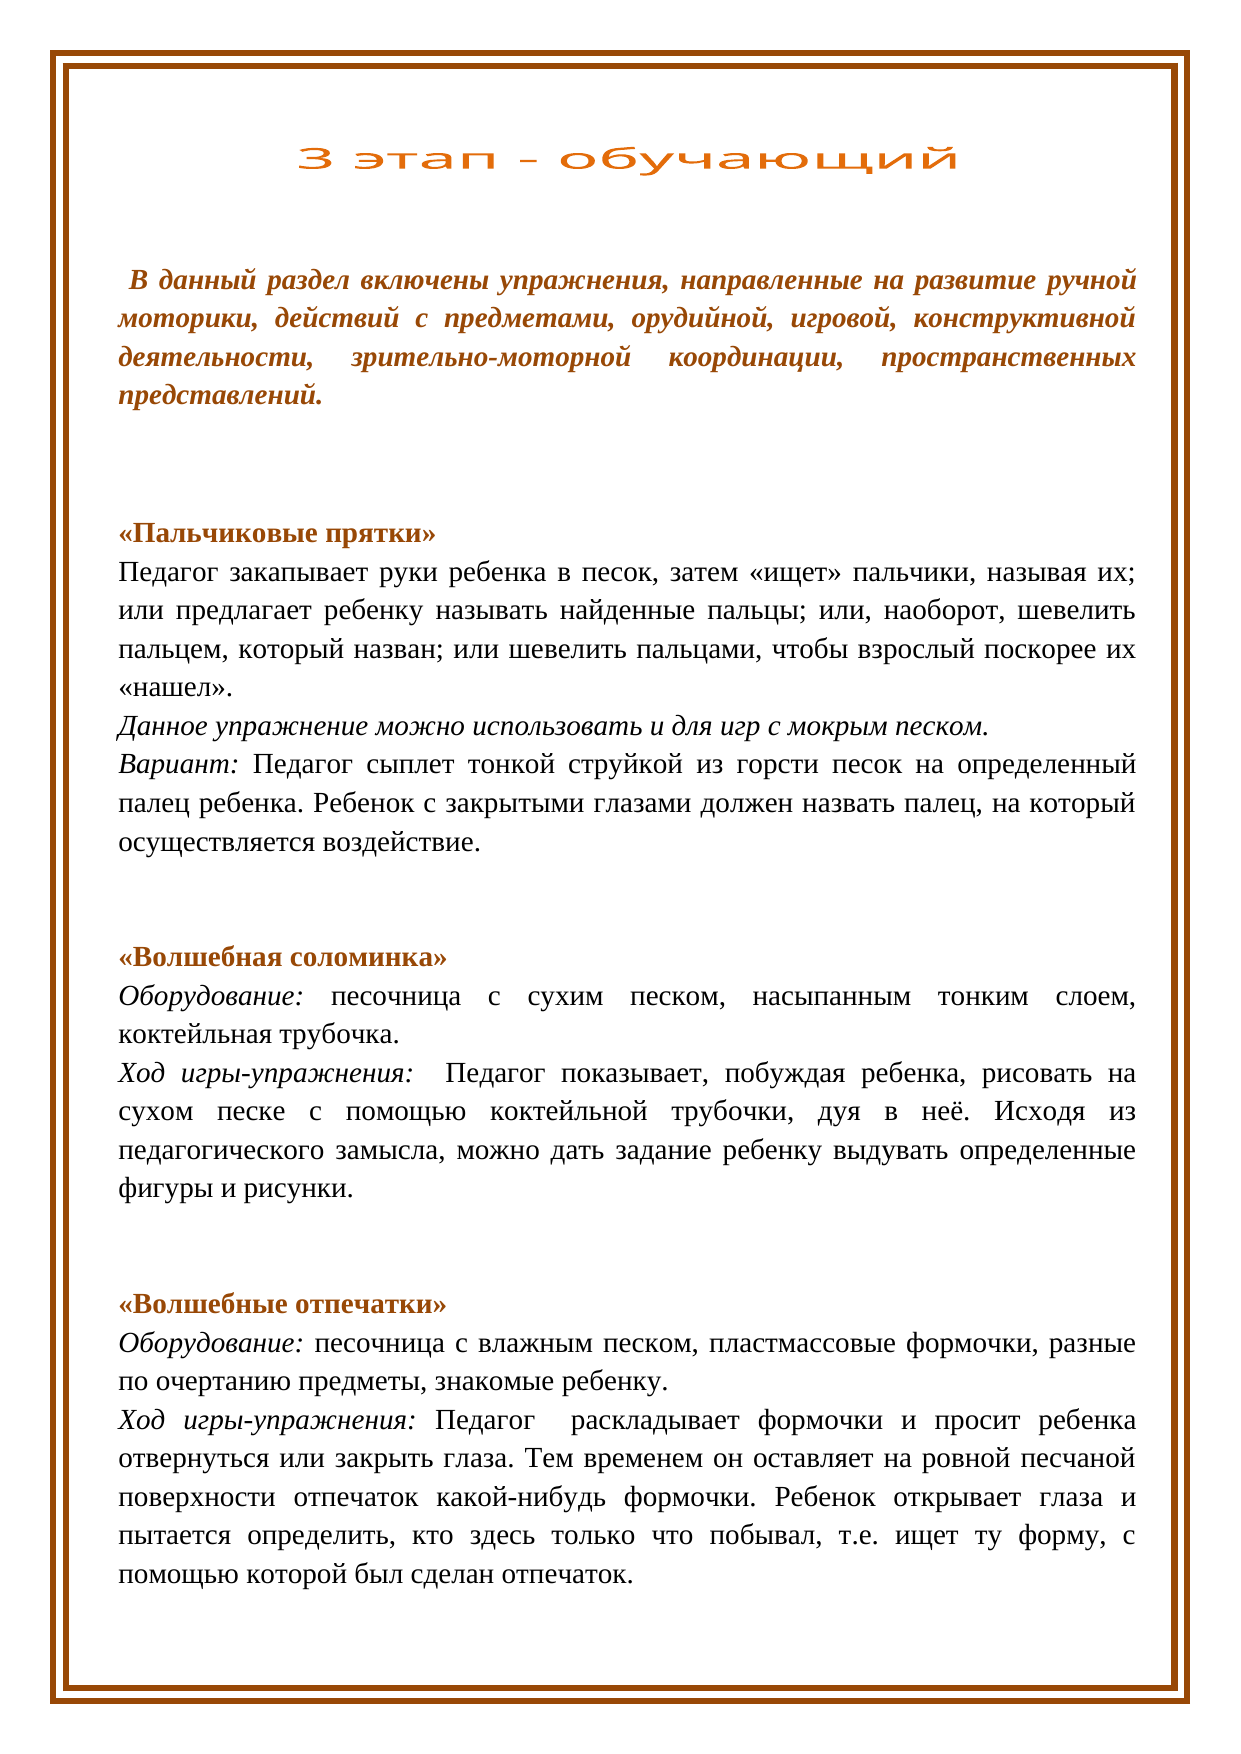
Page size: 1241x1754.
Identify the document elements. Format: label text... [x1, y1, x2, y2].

text «Волшебная соломинка» [118, 939, 1137, 973]
text «Пальчиковые прятки» [118, 515, 1137, 549]
text Ход игры-упражнения: Педагог показывает, побуждая ребенка, рисовать на сухом песке с помощью коктейльной трубочки, дуя в неё. Исходя из педагогического замысла, можно дать задание ребенку выдувать определенные фигуры и рисунки. [118, 1055, 1137, 1204]
text Ход игры-упражнения: Педагог раскладывает формочки и просит ребенка отвернуться или закрыть глаза. Тем временем он оставляет на ровной песчаной поверхности отпечаток какой-нибудь формочки. Ребенок открывает глаза и пытается определить, кто здесь только что побывал, т.е. ищет ту форму, с помощью которой был сделан отпечаток. [118, 1402, 1137, 1589]
text Педагог закапывает руки ребенка в песок, затем «ищет» пальчики, называя их; или предлагает ребенку называть найденные пальцы; или, наоборот, шевелить пальцем, который назван; или шевелить пальцами, чтобы взрослый поскорее их «нашел». [118, 554, 1137, 703]
text «Волшебные отпечатки» [118, 1286, 1137, 1320]
text В данный раздел включены упражнения, направленные на развитие ручной моторики, действий с предметами, орудийной, игровой, конструктивной деятельности, зрительно-моторной координации, пространственных представлений. [118, 262, 1137, 411]
text Вариант: Педагог сыплет тонкой струйкой из горсти песок на определенный палец ребенка. Ребенок с закрытыми глазами должен назвать палец, на который осуществляется воздействие. [118, 747, 1137, 857]
text Данное упражнение можно использовать и для игр с мокрым песком. [118, 708, 1137, 742]
text Оборудование: песочница с сухим песком, насыпанным тонким слоем, коктейльная трубочка. [118, 978, 1137, 1050]
text Оборудование: песочница с влажным песком, пластмассовые формочки, разные по очертанию предметы, знакомые ребенку. [118, 1325, 1137, 1397]
